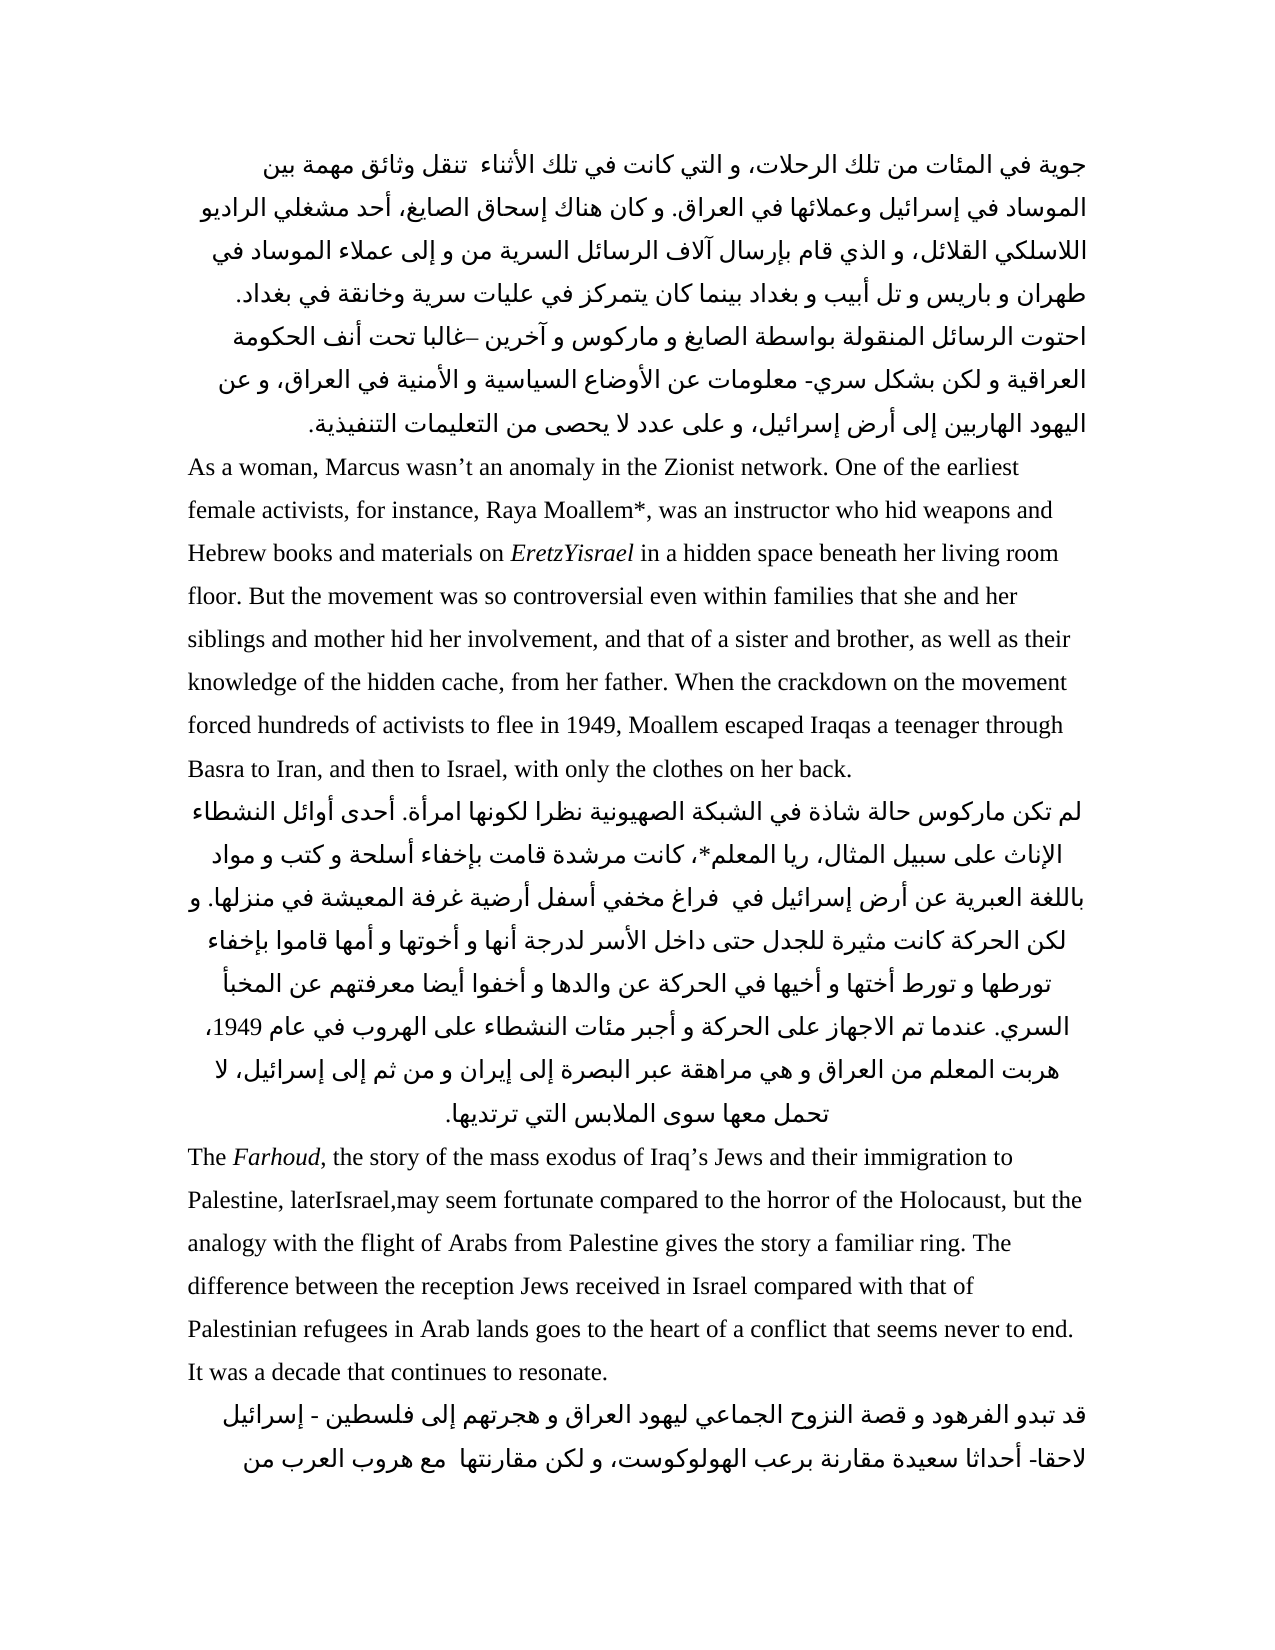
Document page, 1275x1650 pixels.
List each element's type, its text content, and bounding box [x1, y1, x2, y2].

text As a woman, Marcus wasn’t an anomaly in the Zionist network. One of the earliest female activists, for instance, Raya Moallem*, was an instructor who hid weapons and Hebrew books and materials on EretzYisrael in a hidden space beneath her living room floor. But the movement was so controversial even within families that she and her siblings and mother hid her involvement, and that of a sister and brother, as well as their knowledge of the hidden cache, from her father. When the crackdown on the movement forced hundreds of activists to flee in 1949, Moallem escaped as a teenager through to , and then to , with only the clothes on her back. [187, 452, 1087, 782]
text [187, 150, 1087, 437]
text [187, 1401, 1087, 1472]
text لم تكن ماركوس حالة شاذة في الشبكة الصهيونية نظرا لكونها امرأة. أحدى أوائل النشطاء الإناث على سبيل المثال، ريا المعلم*، كانت مرشدة قامت بإخفاء أسلحة و كتب و مواد باللغة العبرية عن أرض إسرائيل في فراغ مخفي أسفل أرضية غرفة المعيشة في منزلها. و لكن الحركة كانت مثيرة للجدل حتى داخل الأسر لدرجة أنها و أخوتها و أمها قاموا بإخفاء تورطها و تورط أختها و أخيها في الحركة عن والدها و أخفوا أيضا معرفتهم عن المخبأ السري. عندما تم الاجهاز على الحركة و أجبر مئات النشطاء على الهروب في عام 1949، هربت المعلم من العراق و هي مراهقة عبر البصرة إلى إيران و من ثم إلى إسرائيل، لا تحمل معها سوى الملابس التي ترتديها. [187, 797, 1087, 1127]
text The Farhoud, the story of the mass exodus of ’s Jews and their immigration to , later,may seem fortunate compared to the horror of the Holocaust, but the analogy with the flight of Arabs from gives the story a familiar ring. The difference between the reception Jews received in compared with that of Palestinian refugees in Arab lands goes to the heart of a conflict that seems never to end. It was a decade that continues to resonate. [187, 1142, 1087, 1386]
